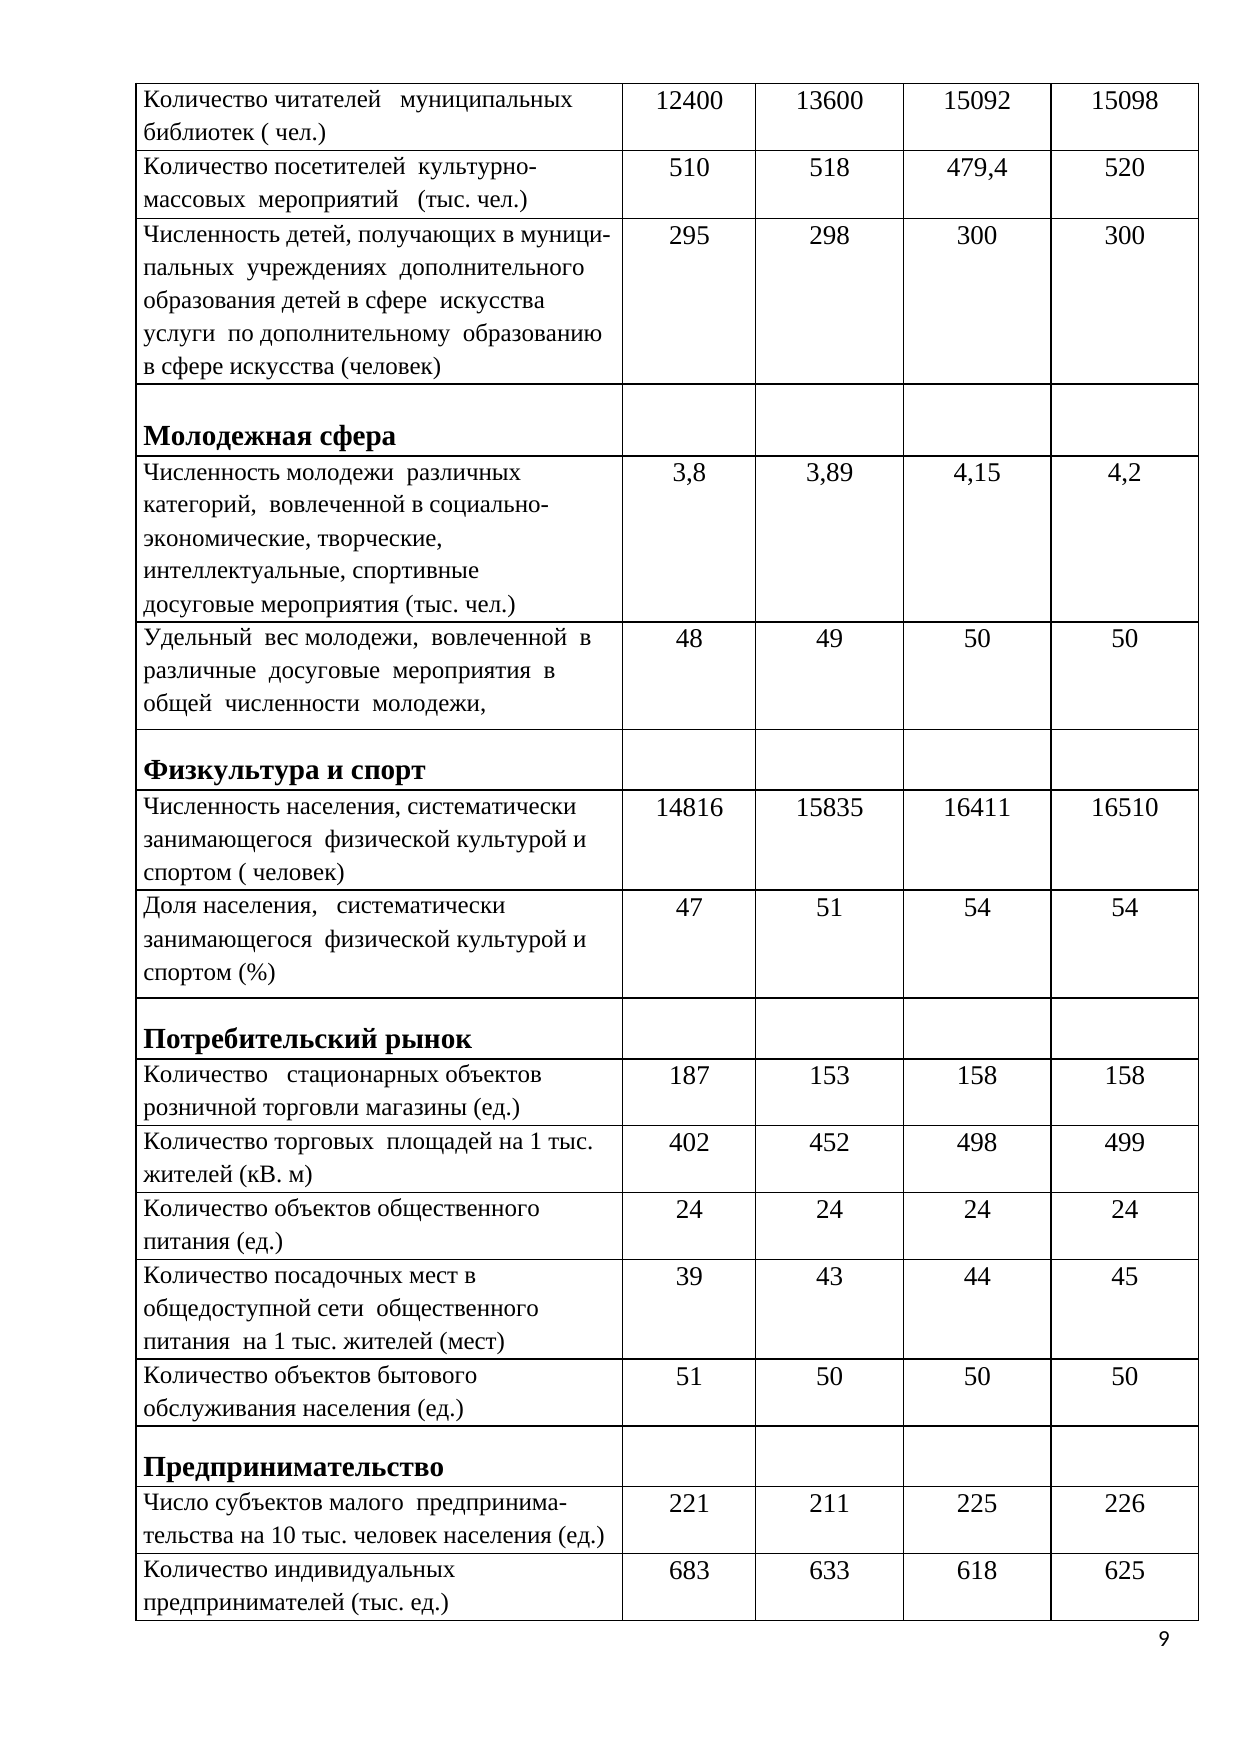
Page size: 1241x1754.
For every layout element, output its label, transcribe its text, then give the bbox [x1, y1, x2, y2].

table_cell Количество объектов бытового обслуживания населения (ед.) [137, 1360, 622, 1425]
table_cell 520 [1052, 151, 1198, 217]
table_cell Количество объектов общественного питания (ед.) [137, 1193, 622, 1258]
table_cell [1052, 385, 1198, 455]
table_cell 402 [623, 1126, 755, 1192]
table_cell Молодежная сфера [137, 385, 622, 455]
table_cell Количество посадочных мест в общедоступной сети общественного питания на 1 тыс. жителей (мест) [137, 1260, 622, 1358]
table_cell [756, 385, 903, 455]
table_cell 51 [756, 891, 903, 997]
table_cell 158 [904, 1060, 1050, 1125]
table_cell 479,4 [904, 151, 1050, 217]
table_cell 50 [1052, 1360, 1198, 1425]
table_cell 15092 [904, 84, 1050, 149]
table_cell 39 [623, 1260, 755, 1358]
table_cell 298 [756, 219, 903, 383]
table_cell 16411 [904, 791, 1050, 889]
table_cell [904, 385, 1050, 455]
table_cell 50 [904, 623, 1050, 728]
table_cell 45 [1052, 1260, 1198, 1358]
table_cell 44 [904, 1260, 1050, 1358]
table_cell 13600 [756, 84, 903, 149]
table_cell [1052, 999, 1198, 1058]
table_cell 158 [1052, 1060, 1198, 1125]
table_cell Число субъектов малого предпринима-тельства на 10 тыс. человек населения (ед.) [137, 1487, 622, 1553]
table_cell Количество торговых площадей на 1 тыс. жителей (кВ. м) [137, 1126, 622, 1192]
table_cell Количество стационарных объектов розничной торговли магазины (ед.) [137, 1060, 622, 1125]
table_cell Предпринимательство [137, 1427, 622, 1486]
table_cell [623, 385, 755, 455]
table_cell Численность молодежи различных категорий, вовлеченной в социально- экономические, творческие, интеллектуальные, спортивные досуговые мероприятия (тыс. чел.) [137, 457, 622, 621]
table_cell Удельный вес молодежи, вовлеченной в различные досуговые мероприятия в общей численности молодежи, [137, 623, 622, 728]
table_cell Количество читателей муниципальных библиотек ( чел.) [137, 84, 622, 149]
table_cell 498 [904, 1126, 1050, 1192]
table_cell Численность населения, систематически занимающегося физической культурой и спортом ( человек) [137, 791, 622, 889]
table_cell 43 [756, 1260, 903, 1358]
table_cell [756, 1427, 903, 1486]
table_cell 15098 [1052, 84, 1198, 149]
table_cell 24 [1052, 1193, 1198, 1258]
table_cell Физкультура и спорт [137, 730, 622, 789]
table_cell 12400 [623, 84, 755, 149]
table_cell 518 [756, 151, 903, 217]
table_cell 221 [623, 1487, 755, 1553]
table_cell [623, 730, 755, 789]
table_cell [904, 1427, 1050, 1486]
table_cell [756, 730, 903, 789]
table_cell 510 [623, 151, 755, 217]
table_cell 3,8 [623, 457, 755, 621]
table_cell [904, 999, 1050, 1058]
table_cell 24 [904, 1193, 1050, 1258]
table_cell 14816 [623, 791, 755, 889]
table_cell 295 [623, 219, 755, 383]
table_cell 54 [1052, 891, 1198, 997]
table_cell 625 [1052, 1554, 1198, 1619]
table_cell 187 [623, 1060, 755, 1125]
table_cell 683 [623, 1554, 755, 1619]
table_cell 4,15 [904, 457, 1050, 621]
table_cell [904, 730, 1050, 789]
table_cell 225 [904, 1487, 1050, 1553]
table_cell 16510 [1052, 791, 1198, 889]
table_cell Численность детей, получающих в муници-пальных учреждениях дополнительного образования детей в сфере искусства услуги по дополнительному образованию в сфере искусства (человек) [137, 219, 622, 383]
table_cell [756, 999, 903, 1058]
table_cell 452 [756, 1126, 903, 1192]
table_cell 49 [756, 623, 903, 728]
table_cell 226 [1052, 1487, 1198, 1553]
table_cell 3,89 [756, 457, 903, 621]
table_cell Доля населения, систематически занимающегося физической культурой и спортом (%) [137, 891, 622, 997]
table_cell 54 [904, 891, 1050, 997]
table_cell 300 [1052, 219, 1198, 383]
table_cell 633 [756, 1554, 903, 1619]
table_cell 48 [623, 623, 755, 728]
table_cell 50 [1052, 623, 1198, 728]
table_cell [623, 1427, 755, 1486]
table_cell Количество посетителей культурно-массовых мероприятий (тыс. чел.) [137, 151, 622, 217]
table_cell 499 [1052, 1126, 1198, 1192]
table_cell 153 [756, 1060, 903, 1125]
table_cell 300 [904, 219, 1050, 383]
table_cell 24 [623, 1193, 755, 1258]
table_cell 24 [756, 1193, 903, 1258]
table_cell Количество индивидуальных предпринимателей (тыс. ед.) [137, 1554, 622, 1619]
table_cell [623, 999, 755, 1058]
table_cell 47 [623, 891, 755, 997]
table_cell 50 [756, 1360, 903, 1425]
table_cell 50 [904, 1360, 1050, 1425]
table_cell 15835 [756, 791, 903, 889]
table_cell [1052, 730, 1198, 789]
table_cell 51 [623, 1360, 755, 1425]
table_cell [1052, 1427, 1198, 1486]
table_cell 4,2 [1052, 457, 1198, 621]
table_cell 211 [756, 1487, 903, 1553]
table_cell 618 [904, 1554, 1050, 1619]
table_cell Потребительский рынок [137, 999, 622, 1058]
